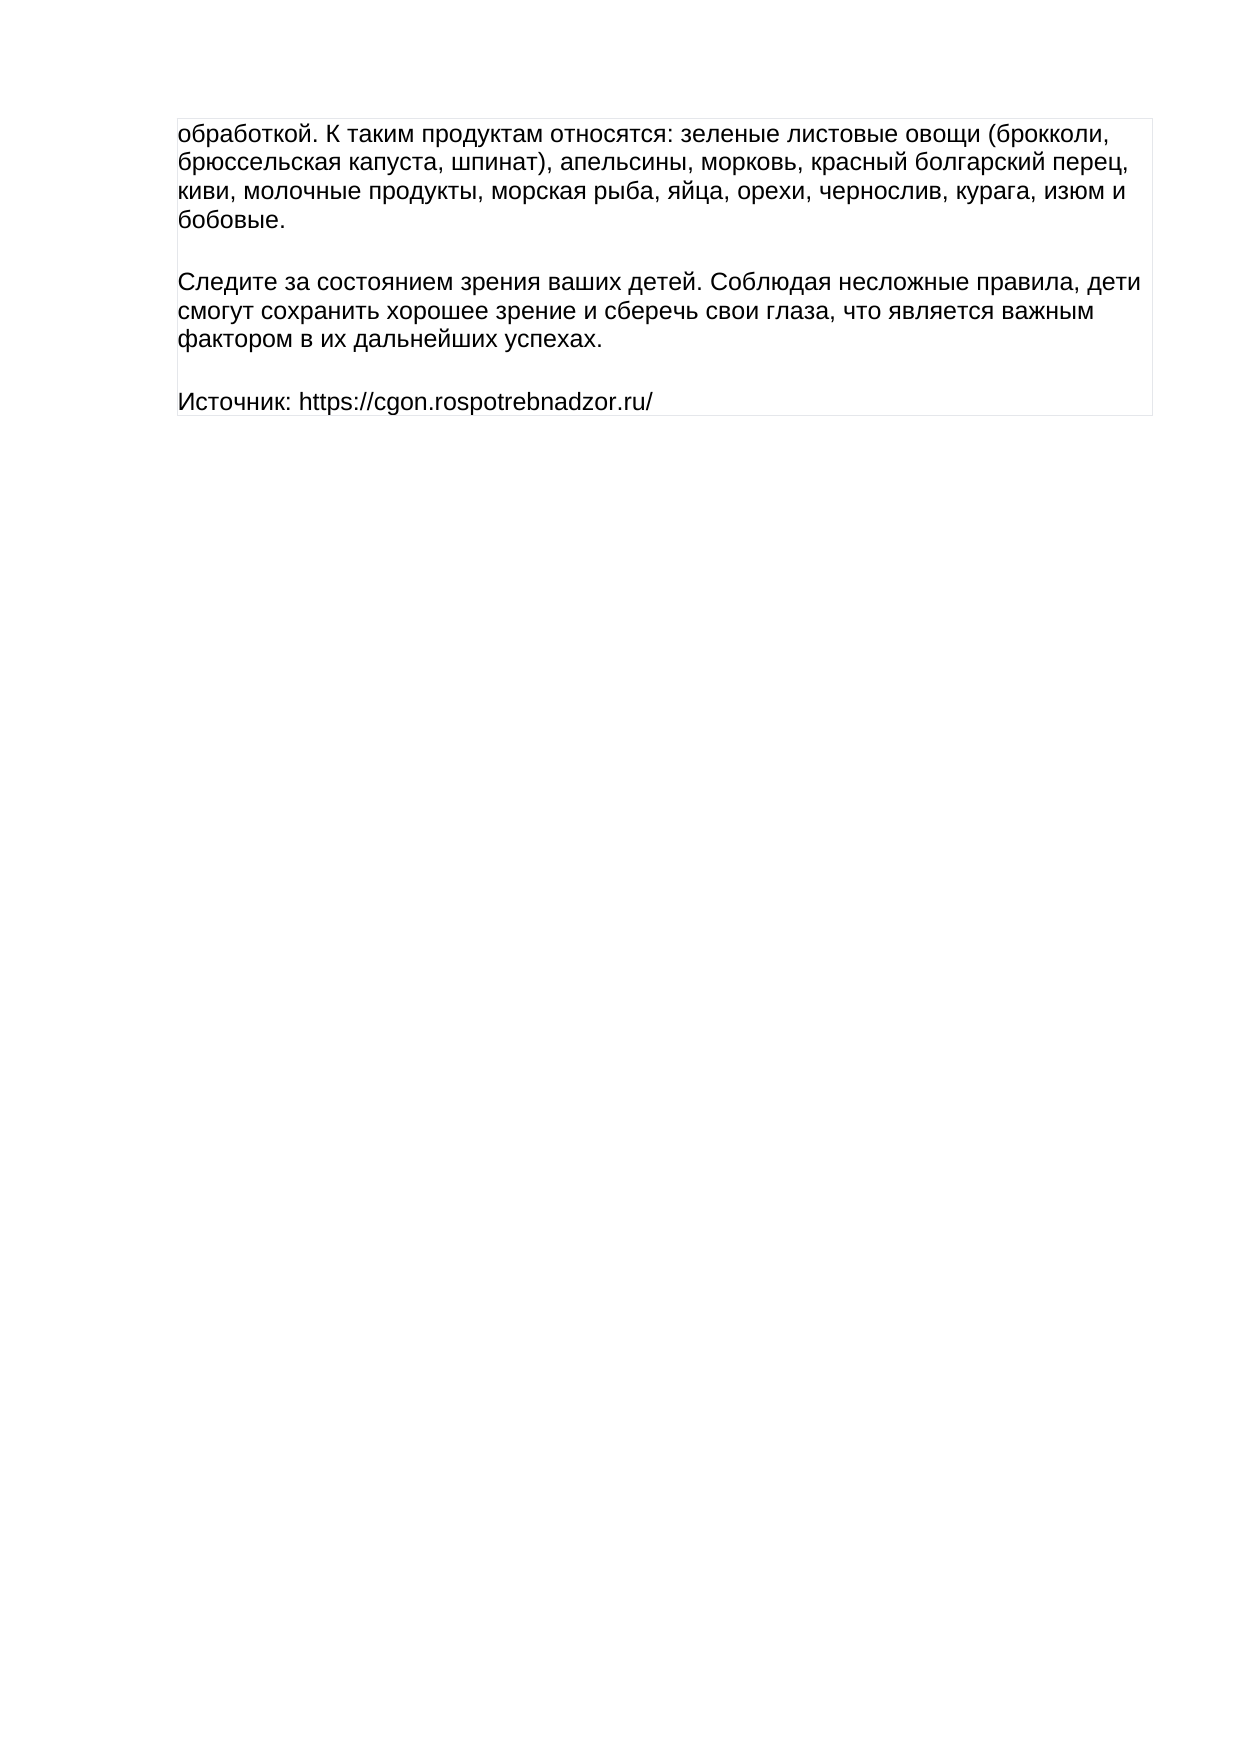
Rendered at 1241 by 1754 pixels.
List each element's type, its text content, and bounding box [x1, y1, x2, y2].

text Источник: https://cgon.rospotrebnadzor.ru/ [178, 386, 1152, 415]
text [178, 119, 1152, 234]
text Следите за состоянием зрения ваших детей. Соблюдая несложные правила, дети смогут сохранить хорошее зрение и сберечь свои глаза, что является важным фактором в их дальнейших успехах. [178, 266, 1152, 353]
